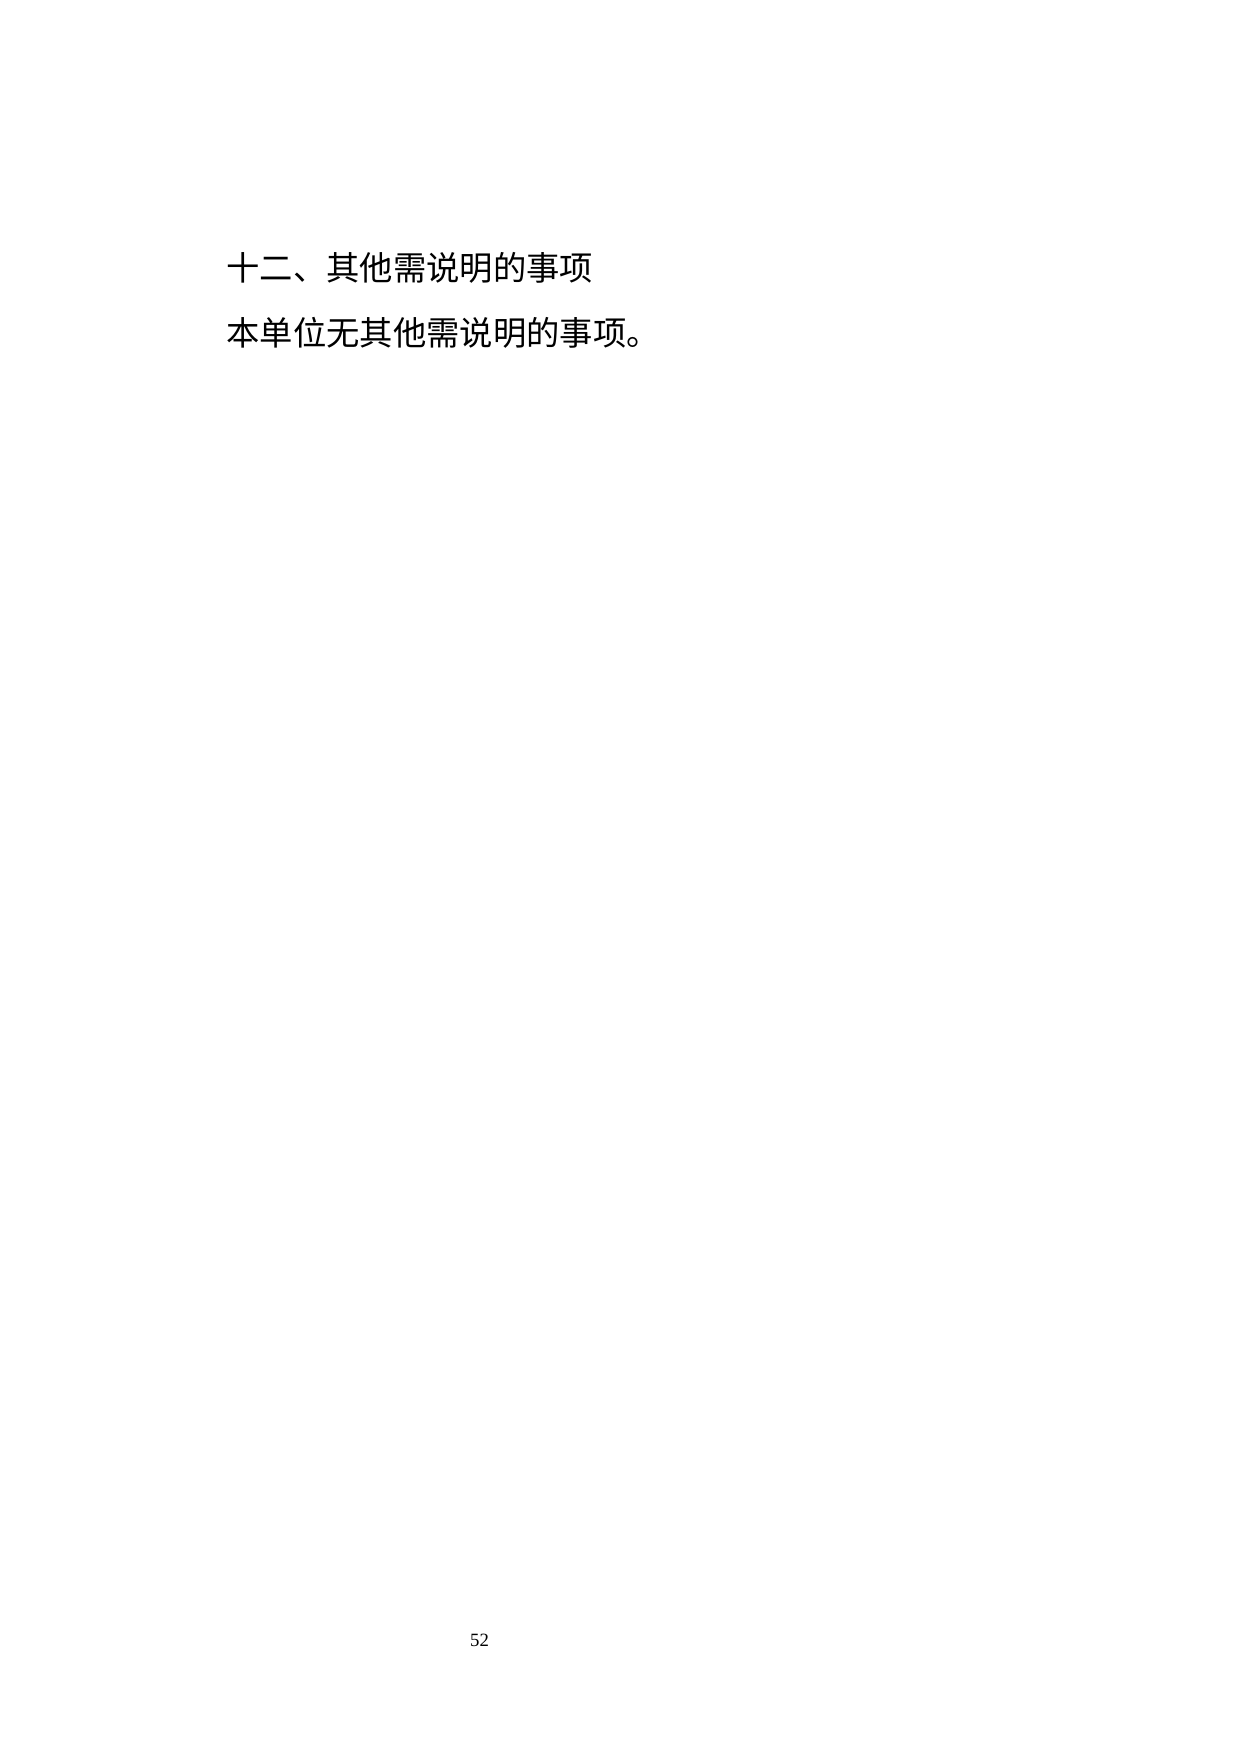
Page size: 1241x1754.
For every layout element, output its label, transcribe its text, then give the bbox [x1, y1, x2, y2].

text 本单位无其他需说明的事项。 [159, 298, 1081, 363]
text 十二、其他需说明的事项 [159, 233, 1081, 298]
